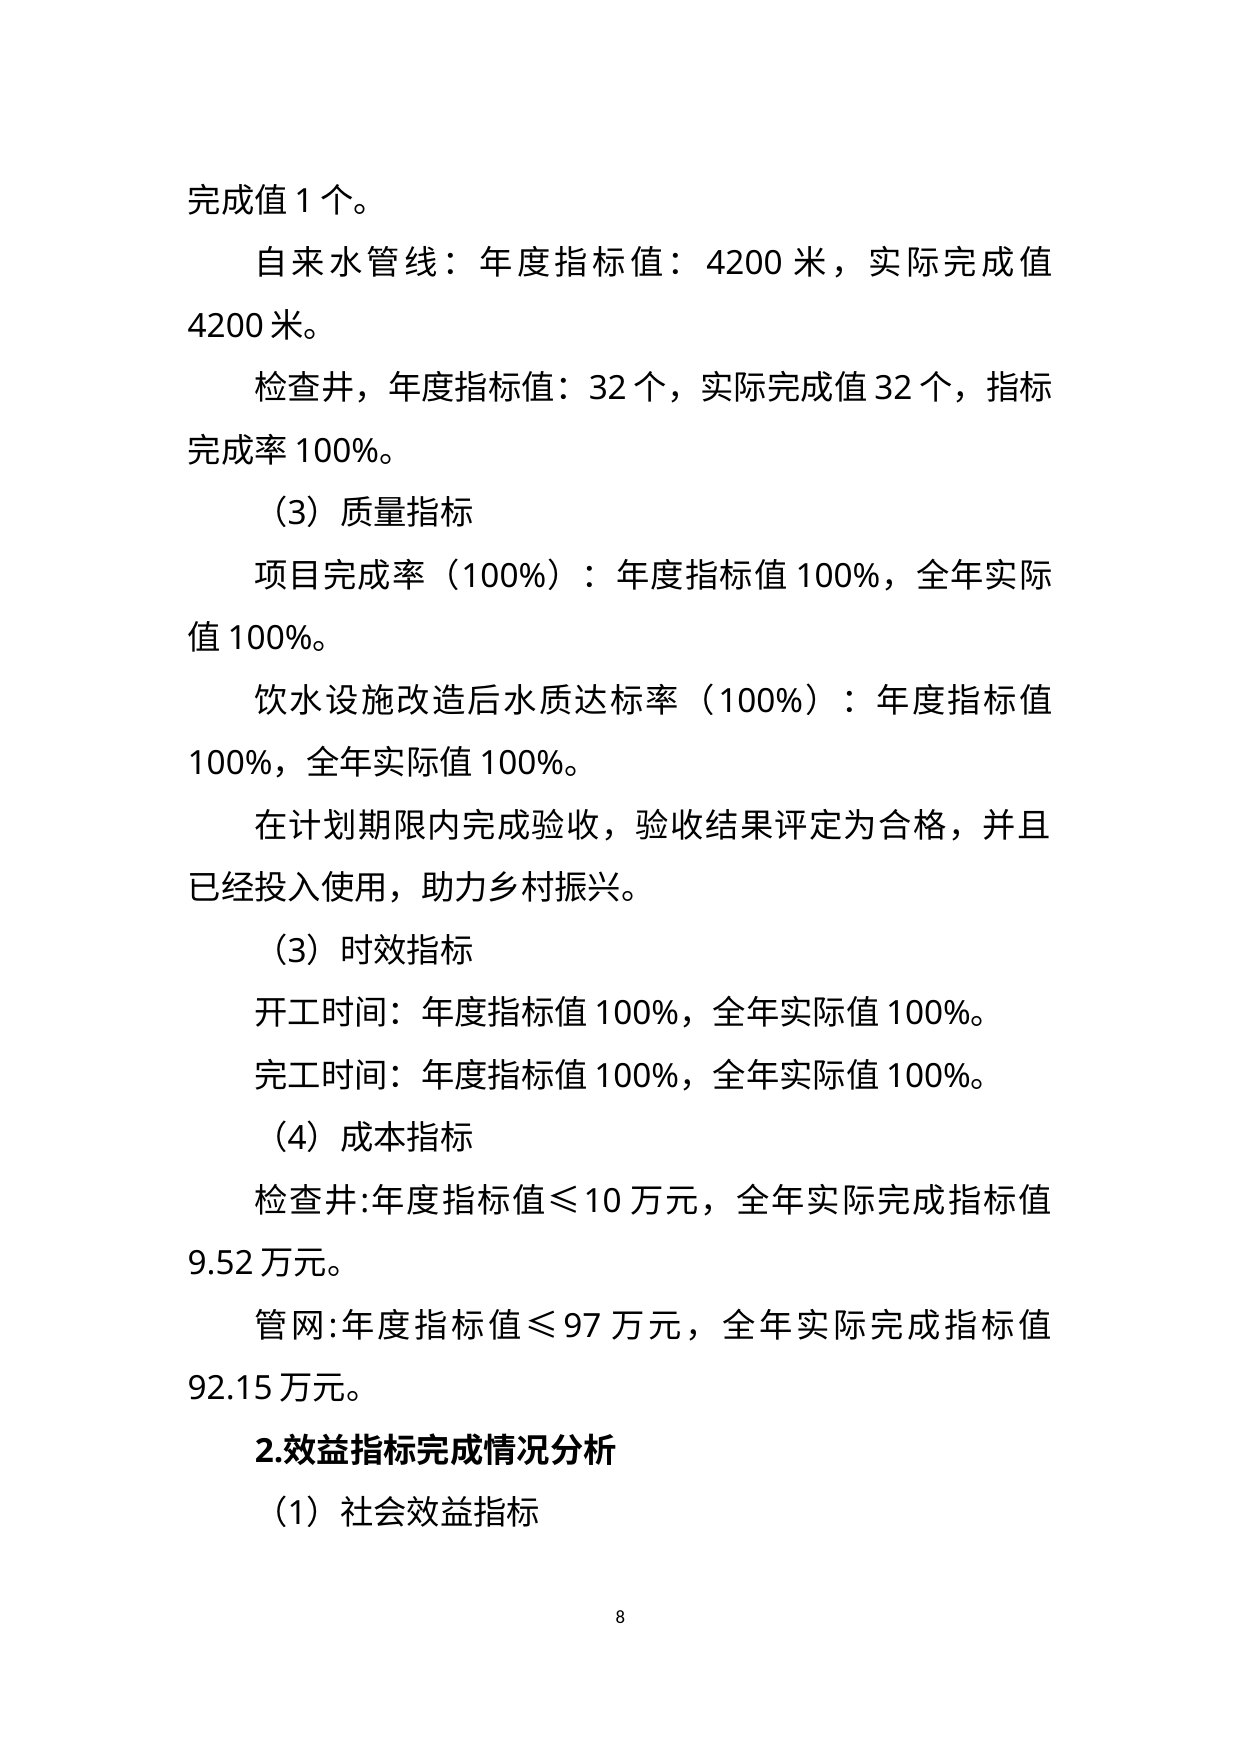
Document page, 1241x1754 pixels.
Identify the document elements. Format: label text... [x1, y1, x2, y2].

text （3）时效指标 [187, 912, 1053, 974]
list 质量指标 [187, 474, 1053, 537]
text 完工时间：年度指标值100%，全年实际值100%。 [187, 1037, 1053, 1099]
text （1）社会效益指标 [187, 1474, 1053, 1537]
text 开工时间：年度指标值100%，全年实际值100%。 [187, 974, 1053, 1037]
text 管网:年度指标值≤97万元，全年实际完成指标值92.15万元。 [187, 1287, 1053, 1412]
text （4）成本指标 [187, 1099, 1053, 1162]
text 检查井:年度指标值≤10万元，全年实际完成指标值9.52万元。 [187, 1162, 1053, 1287]
text 在计划期限内完成验收，验收结果评定为合格，并且已经投入使用，助力乡村振兴。 [187, 787, 1053, 912]
text 饮水设施改造后水质达标率（100%）：年度指标值100%，全年实际值100%。 [187, 662, 1053, 787]
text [187, 162, 1053, 224]
text 自来水管线：年度指标值：4200米，实际完成值4200米。 [187, 224, 1053, 349]
text 检查井，年度指标值：32个，实际完成值32个，指标完成率100%。 [187, 349, 1053, 474]
text 2.效益指标完成情况分析 [187, 1412, 1053, 1474]
text 项目完成率（100%）：年度指标值100%，全年实际值100%。 [187, 537, 1053, 662]
